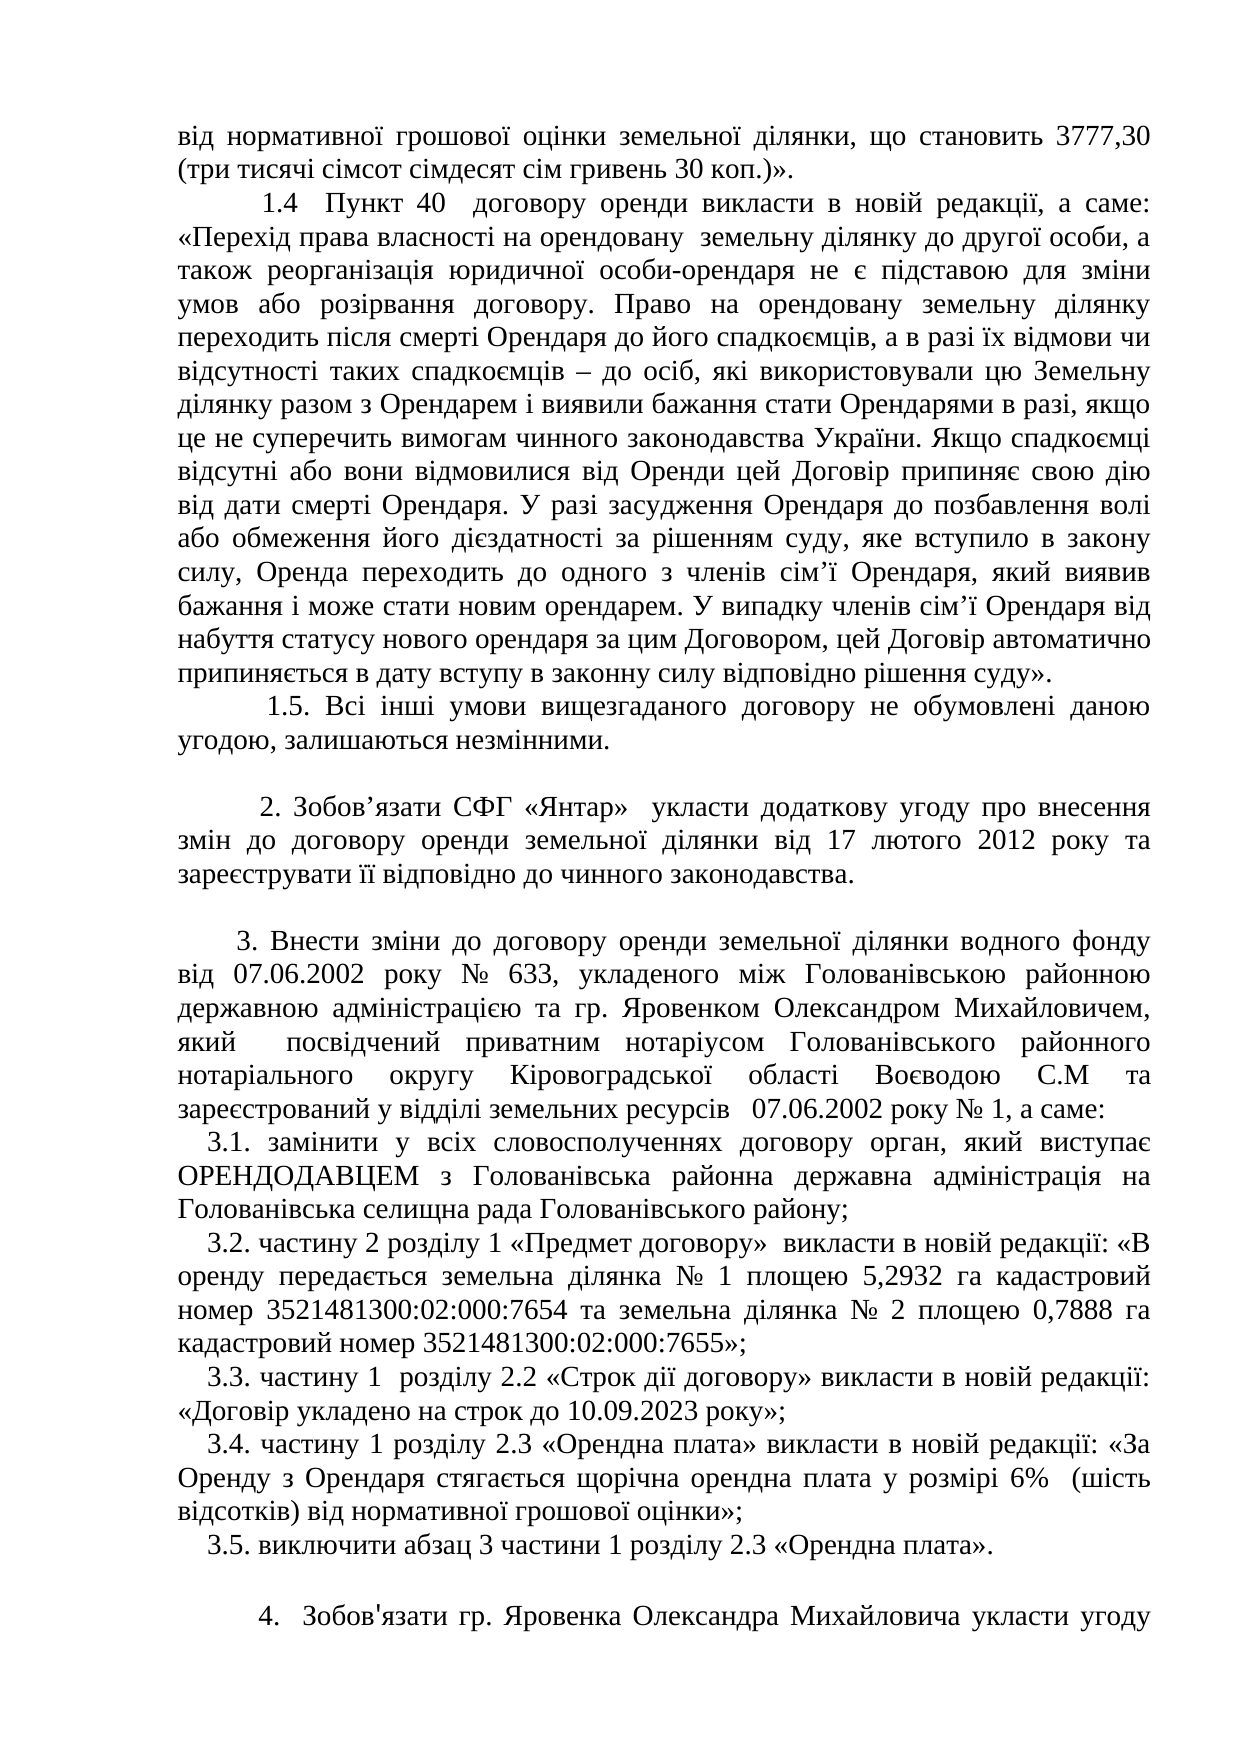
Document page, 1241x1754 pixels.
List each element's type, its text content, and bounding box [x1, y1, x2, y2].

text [177, 118, 1152, 185]
text 3. Внести зміни до договору оренди земельної ділянки водного фонду від 07.06.2002 року № 633, укладеного між Голованівською районною державною адміністрацією та гр. Яровенком Олександром Михайловичем, який посвідчений приватним нотаріусом Голованівського районного нотаріального округу Кіровоградської області Воєводою С.М та зареєстрований у відділі земельних ресурсів 07.06.2002 року № 1, а саме: [177, 923, 1152, 1124]
text 1.4 Пункт 40 договору оренди викласти в новій редакції, а саме: «Перехід права власності на орендовану земельну ділянку до другої особи, а також реорганізація юридичної особи-орендаря не є підставою для зміни умов або розірвання договору. Право на орендовану земельну ділянку переходить після смерті Орендаря до його спадкоємців, а в разі їх відмови чи відсутності таких спадкоємців – до осіб, які використовували цю Земельну ділянку разом з Орендарем і виявили бажання стати Орендарями в разі, якщо це не суперечить вимогам чинного законодавства України. Якщо спадкоємці відсутні або вони відмовилися від Оренди цей Договір припиняє свою дію від дати смерті Орендаря. У разі засудження Орендаря до позбавлення волі або обмеження його дієздатності за рішенням суду, яке вступило в закону силу, Оренда переходить до одного з членів сім’ї Орендаря, який виявив бажання і може стати новим орендарем. У випадку членів сім’ї Орендаря від набуття статусу нового орендаря за цим Договором, цей Договір автоматично припиняється в дату вступу в законну силу відповідно рішення суду». [177, 185, 1152, 688]
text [177, 1594, 1152, 1634]
text 3.2. частину 2 розділу 1 «Предмет договору» викласти в новій редакції: «В оренду передається земельна ділянка № 1 площею 5,2932 га кадастровий номер 3521481300:02:000:7654 та земельна ділянка № 2 площею 0,7888 га кадастровий номер 3521481300:02:000:7655»; [177, 1225, 1152, 1359]
text 3.3. частину 1 розділу 2.2 «Строк дії договору» викласти в новій редакції: «Договір укладено на строк до 10.09.2023 року»; [177, 1359, 1152, 1426]
text 3.1. замінити у всіх словосполученнях договору орган, який виступає ОРЕНДОДАВЦЕМ з Голованівська районна державна адміністрація на Голованівська селищна рада Голованівського району; [177, 1124, 1152, 1225]
text 3.5. виключити абзац 3 частини 1 розділу 2.3 «Орендна плата». [177, 1527, 1152, 1560]
text 3.4. частину 1 розділу 2.3 «Орендна плата» викласти в новій редакції: «За Оренду з Орендаря стягається щорічна орендна плата у розмірі 6% (шість відсотків) від нормативної грошової оцінки»; [177, 1426, 1152, 1527]
text 2. Зобов’язати СФГ «Янтар» укласти додаткову угоду про внесення змін до договору оренди земельної ділянки від 17 лютого 2012 року та зареєструвати її відповідно до чинного законодавства. [177, 789, 1152, 889]
text 1.5. Всі інші умови вищезгаданого договору не обумовлені даною угодою, залишаються незмінними. [177, 688, 1152, 755]
